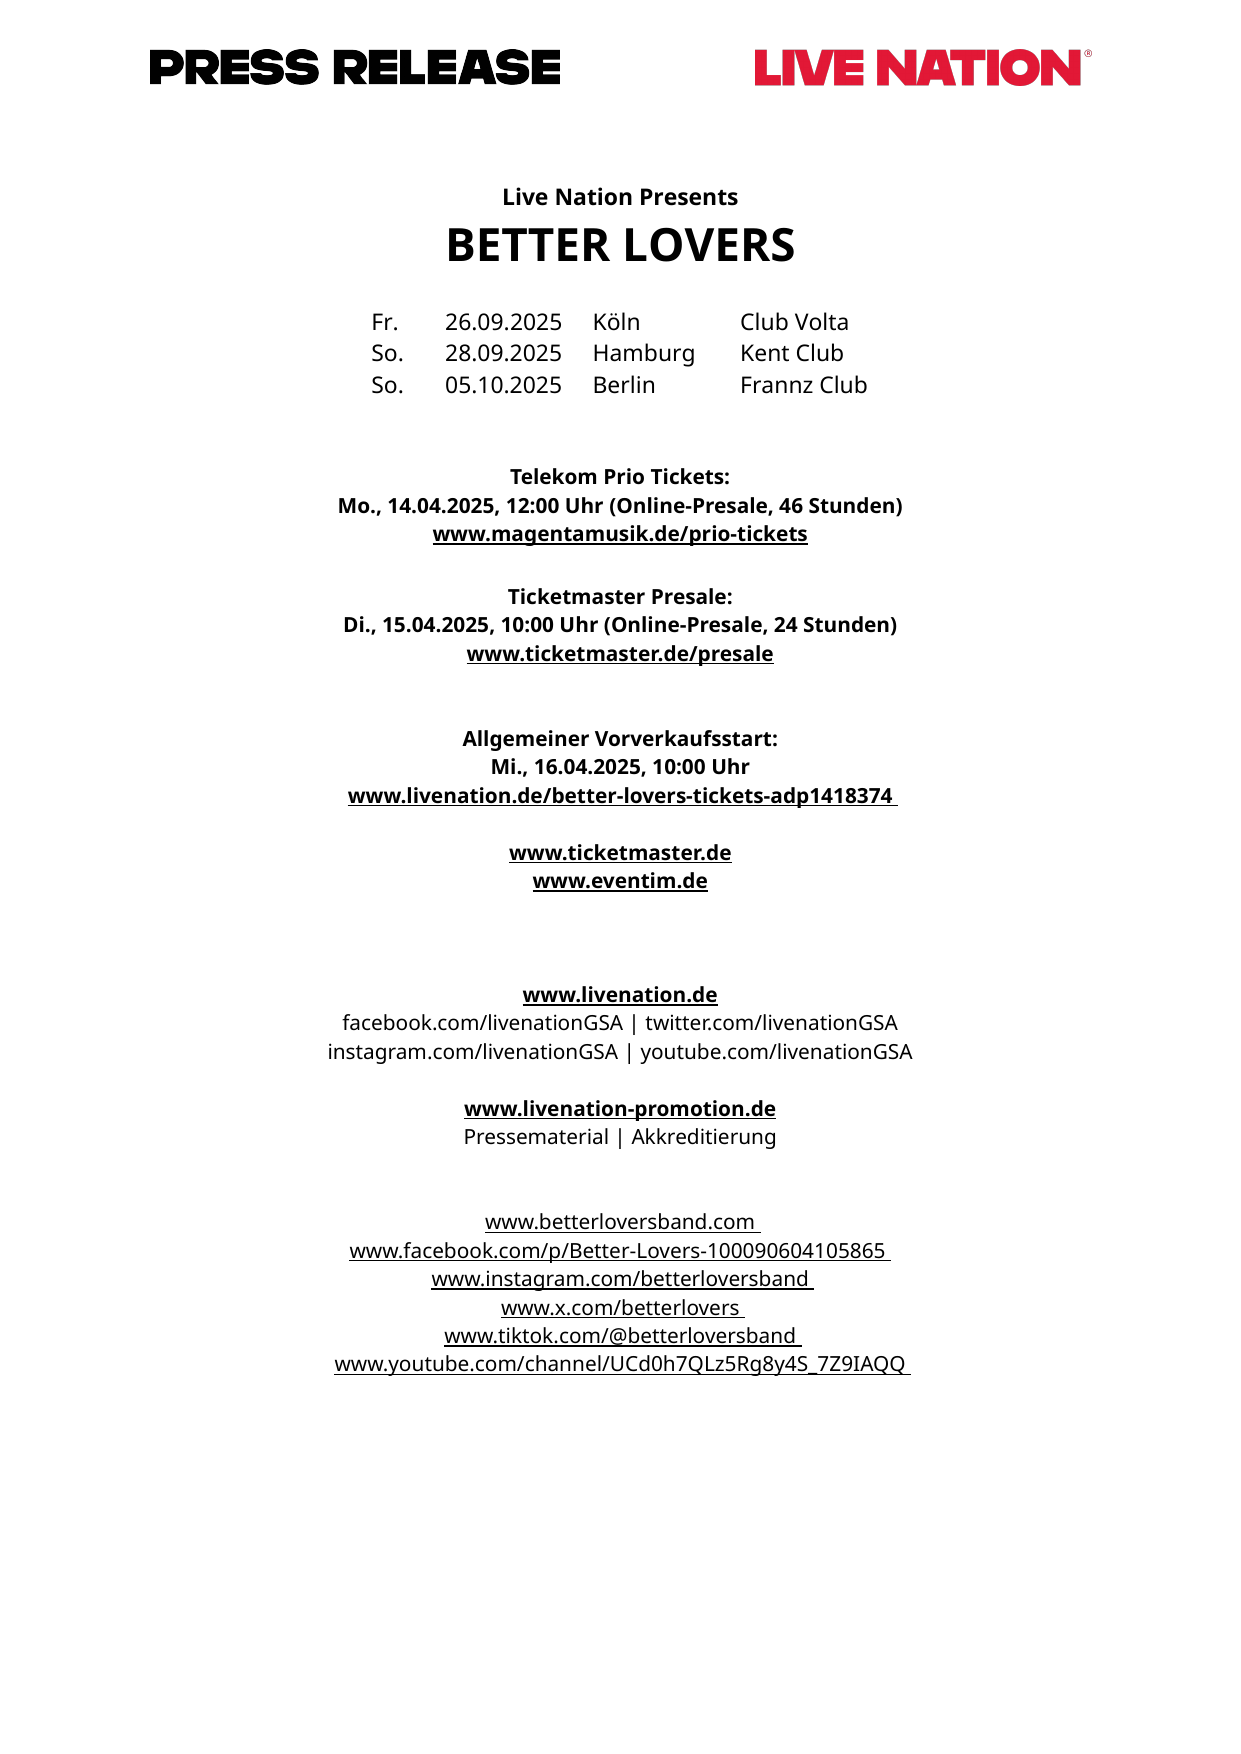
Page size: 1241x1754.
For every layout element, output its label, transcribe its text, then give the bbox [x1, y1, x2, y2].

text www.livenation.de facebook.com/livenationGSA | twitter.com/livenationGSA [150, 980, 1090, 1037]
text www.betterloversband.com [150, 1207, 1090, 1236]
text Mi., 16.04.2025, 10:00 Uhr [150, 752, 1090, 781]
text Live Nation Presents [150, 181, 1090, 212]
subtitle www.ticketmaster.de/presale [150, 639, 1090, 667]
text Pressematerial | Akkreditierung [150, 1122, 1090, 1151]
subtitle Telekom Prio Tickets: [150, 462, 1090, 491]
text Ticketmaster Presale: [150, 582, 1090, 610]
text Di., 15.04.2025, 10:00 Uhr (Online-Presale, 24 Stunden) [150, 610, 1090, 639]
text www.youtube.com/channel/UCd0h7QLz5Rg8y4S_7Z9IAQQ [150, 1349, 1090, 1378]
text Mo., 14.04.2025, 12:00 Uhr (Online-Presale, 46 Stunden) www.magentamusik.de/prio-tickets [150, 491, 1090, 548]
text www.livenation.de/better-lovers-tickets-adp1418374 [150, 781, 1090, 809]
subtitle Allgemeiner Vorverkaufsstart: [150, 724, 1090, 752]
text www.tiktok.com/@betterloversband [150, 1321, 1090, 1349]
text www.ticketmaster.de www.eventim.de [150, 838, 1090, 894]
text www.facebook.com/p/Better-Lovers-100090604105865 www.instagram.com/betterloversband [150, 1236, 1090, 1293]
text www.x.com/betterlovers [150, 1293, 1090, 1321]
text BETTER LOVERS [150, 212, 1090, 275]
text So. 28.09.2025 Hamburg Kent Club [297, 337, 1090, 369]
picture [755, 49, 1092, 86]
text So. 05.10.2025 Berlin Frannz Club [297, 369, 1090, 400]
picture [150, 49, 560, 85]
text instagram.com/livenationGSA | youtube.com/livenationGSA [150, 1037, 1090, 1065]
text www.livenation-promotion.de [150, 1094, 1090, 1122]
text Fr. 26.09.2025 Köln Club Volta [297, 306, 1090, 337]
